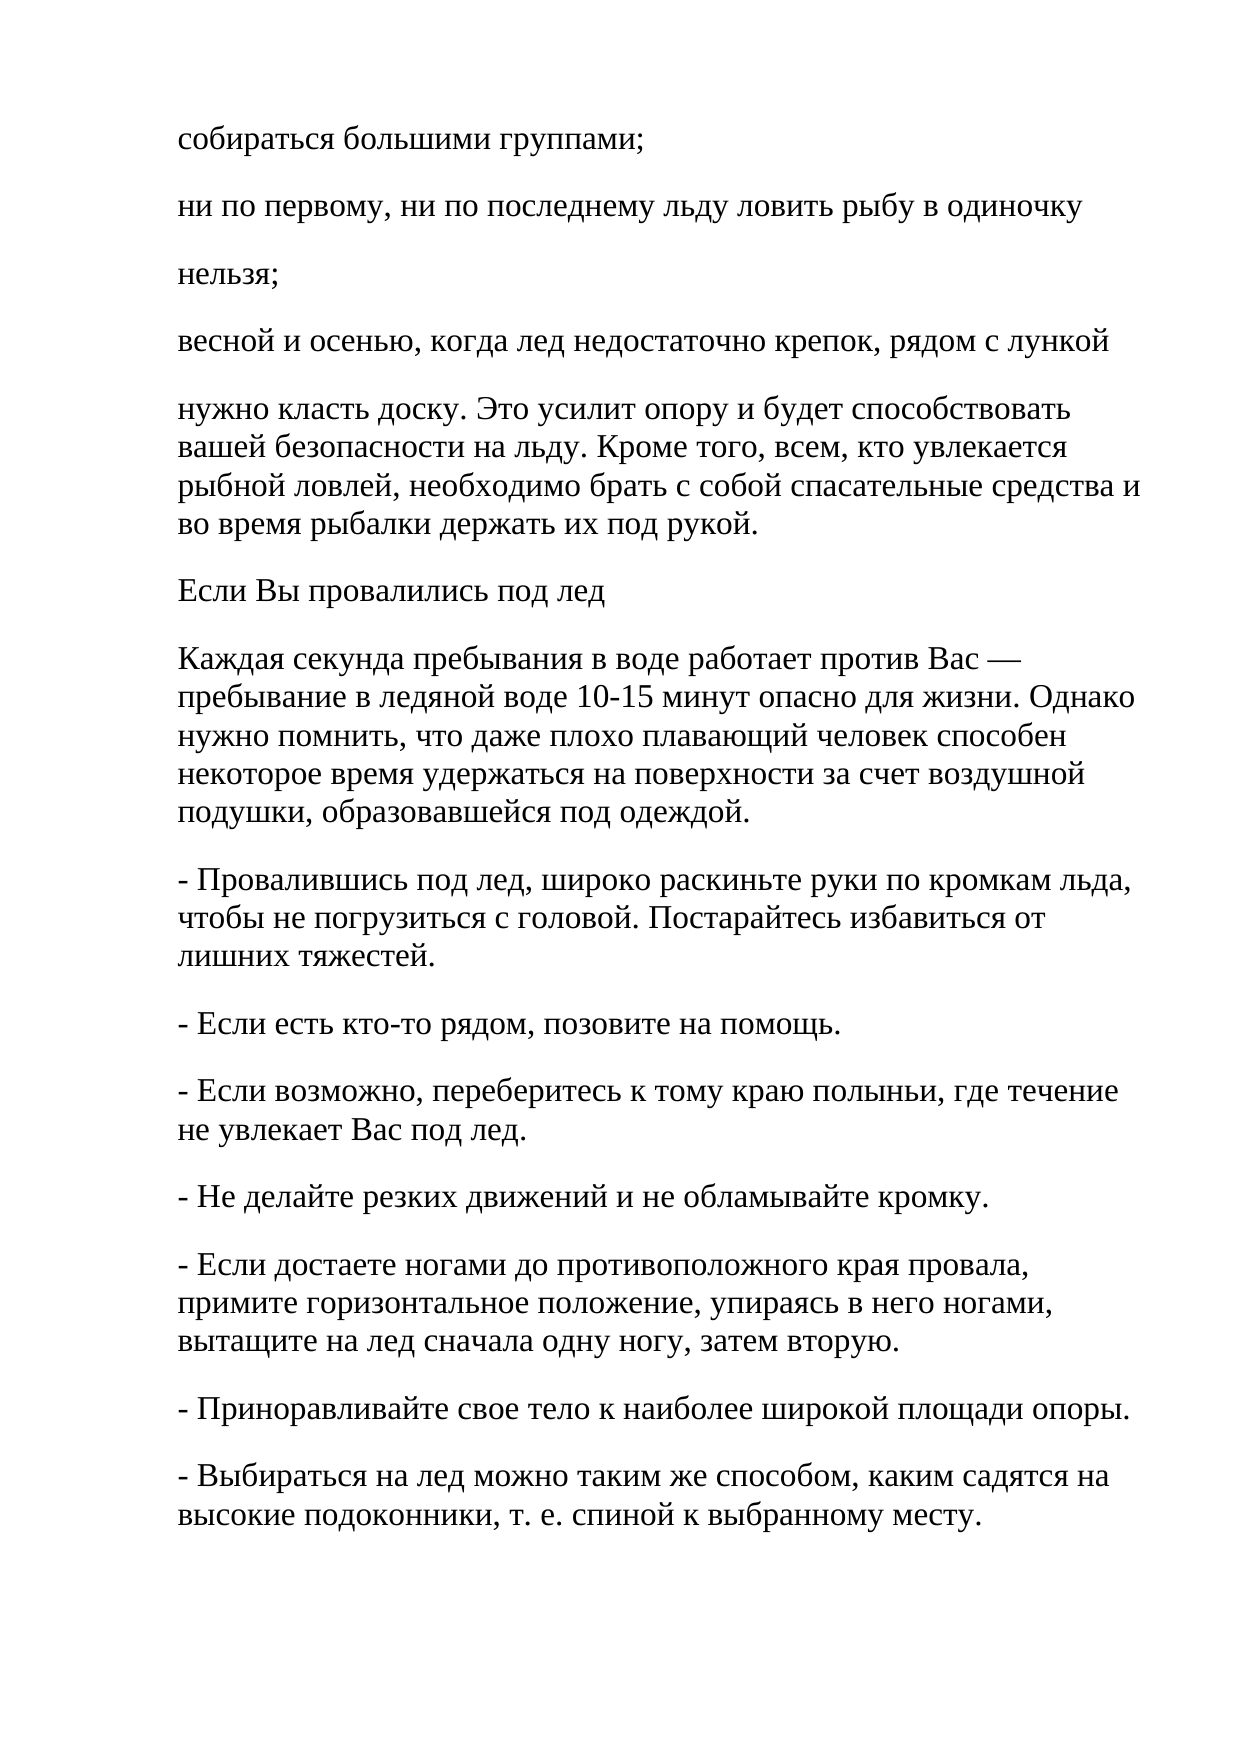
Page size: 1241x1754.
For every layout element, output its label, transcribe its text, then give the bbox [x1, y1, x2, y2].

text - Приноравливайте свое тело к наиболее широкой площади опоры. [177, 1388, 1152, 1426]
text - Если возможно, переберитесь к тому краю полыньи, где течение не увлекает Вас под лед. [177, 1071, 1152, 1147]
text - Если достаете ногами до противоположного края провала, примите горизонтальное положение, упираясь в него ногами, вытащите на лед сначала одну ногу, затем вторую. [177, 1244, 1152, 1359]
text - Провалившись под лед, широко раскиньте руки по кромкам льда, чтобы не погрузиться с головой. Постарайтесь избавиться от лишних тяжестей. [177, 859, 1152, 974]
text - Выбираться на лед можно таким же способом, каким садятся на высокие подоконники, т. е. спиной к выбранному месту. [177, 1456, 1152, 1532]
text - Не делайте резких движений и не обламывайте кромку. [177, 1176, 1152, 1215]
text - Если есть кто-то рядом, позовите на помощь. [177, 1003, 1152, 1041]
text нужно класть доску. Это усилит опору и будет способствовать вашей безопасности на льду. Кроме того, всем, кто увлекается рыбной ловлей, необходимо брать с собой спасательные средства и во время рыбалки держать их под рукой. [177, 388, 1152, 541]
text весной и осенью, когда лед недостаточно крепок, рядом с лункой [177, 321, 1152, 359]
text Каждая секунда пребывания в воде работает против Вас — пребывание в ледяной воде 10-15 минут опасно для жизни. Однако нужно помнить, что даже плохо плавающий человек способен некоторое время удержаться на поверхности за счет воздушной подушки, образовавшейся под одеждой. [177, 638, 1152, 830]
text собираться большими группами; [177, 118, 1152, 156]
text нельзя; [177, 253, 1152, 291]
text ни по первому, ни по последнему льду ловить рыбу в одиночку [177, 186, 1152, 224]
text Если Вы провалились под лед [177, 571, 1152, 609]
